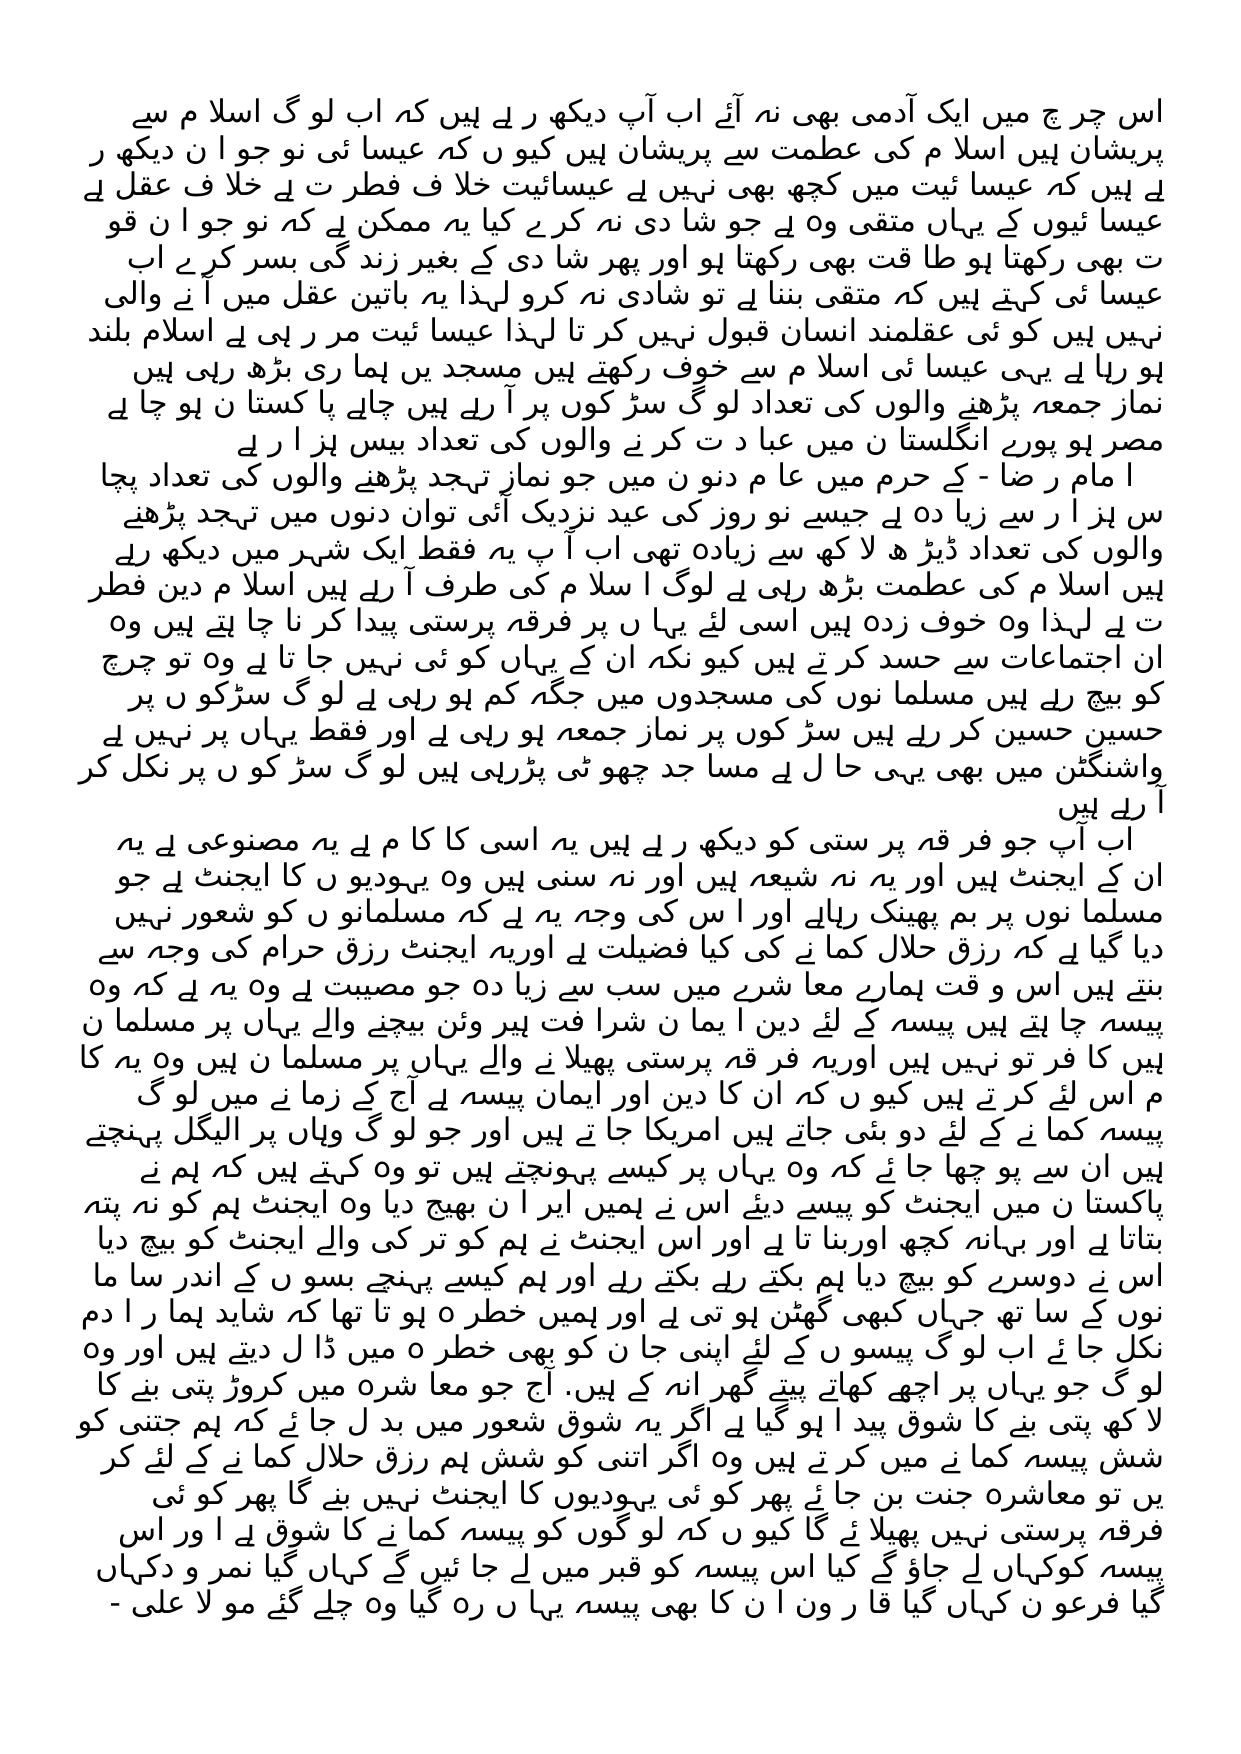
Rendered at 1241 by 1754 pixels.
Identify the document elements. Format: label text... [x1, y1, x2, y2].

text ا مام ر ضا - کے حرم میں عا م دنو ن میں جو نماز تہجد پڑھنے والوں کی تعداد پچا س ہز ا ر سے زیا دہ ہے جیسے نو روز کی عید نزدیک آئی توان دنوں میں تہجد پڑھنے والوں کی تعداد ڈیڑ ھ لا کھ سے زیادہ تھی اب آ پ یہ فقط ایک شہر میں دیکھ رہے ہیں اسلا م کی عطمت بڑھ رہی ہے لوگ ا سلا م کی طرف آ رہے ہیں اسلا م دین فطر ت ہے لہذا وہ خوف زدہ ہیں اسی لئے یہا ں پر فرقہ پرستی پیدا کر نا چا ہتے ہیں وہ ان اجتماعات سے حسد کر تے ہیں کیو نکہ ان کے یہاں کو ئی نہیں جا تا ہے وہ تو چرچ کو بیچ رہے ہیں مسلما نوں کی مسجدوں میں جگہ کم ہو رہی ہے لو گ سڑکو ں پر حسین حسین کر رہے ہیں سڑ کوں پر نماز جمعہ ہو رہی ہے اور فقط یہاں پر نہیں ہے واشنگٹن میں بھی یہی حا ل ہے مسا جد چھو ٹی پڑرہی ہیں لو گ سڑ کو ں پر نکل کر آ رہے ہیں [75, 457, 1165, 821]
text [75, 94, 1165, 457]
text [75, 821, 1165, 1621]
